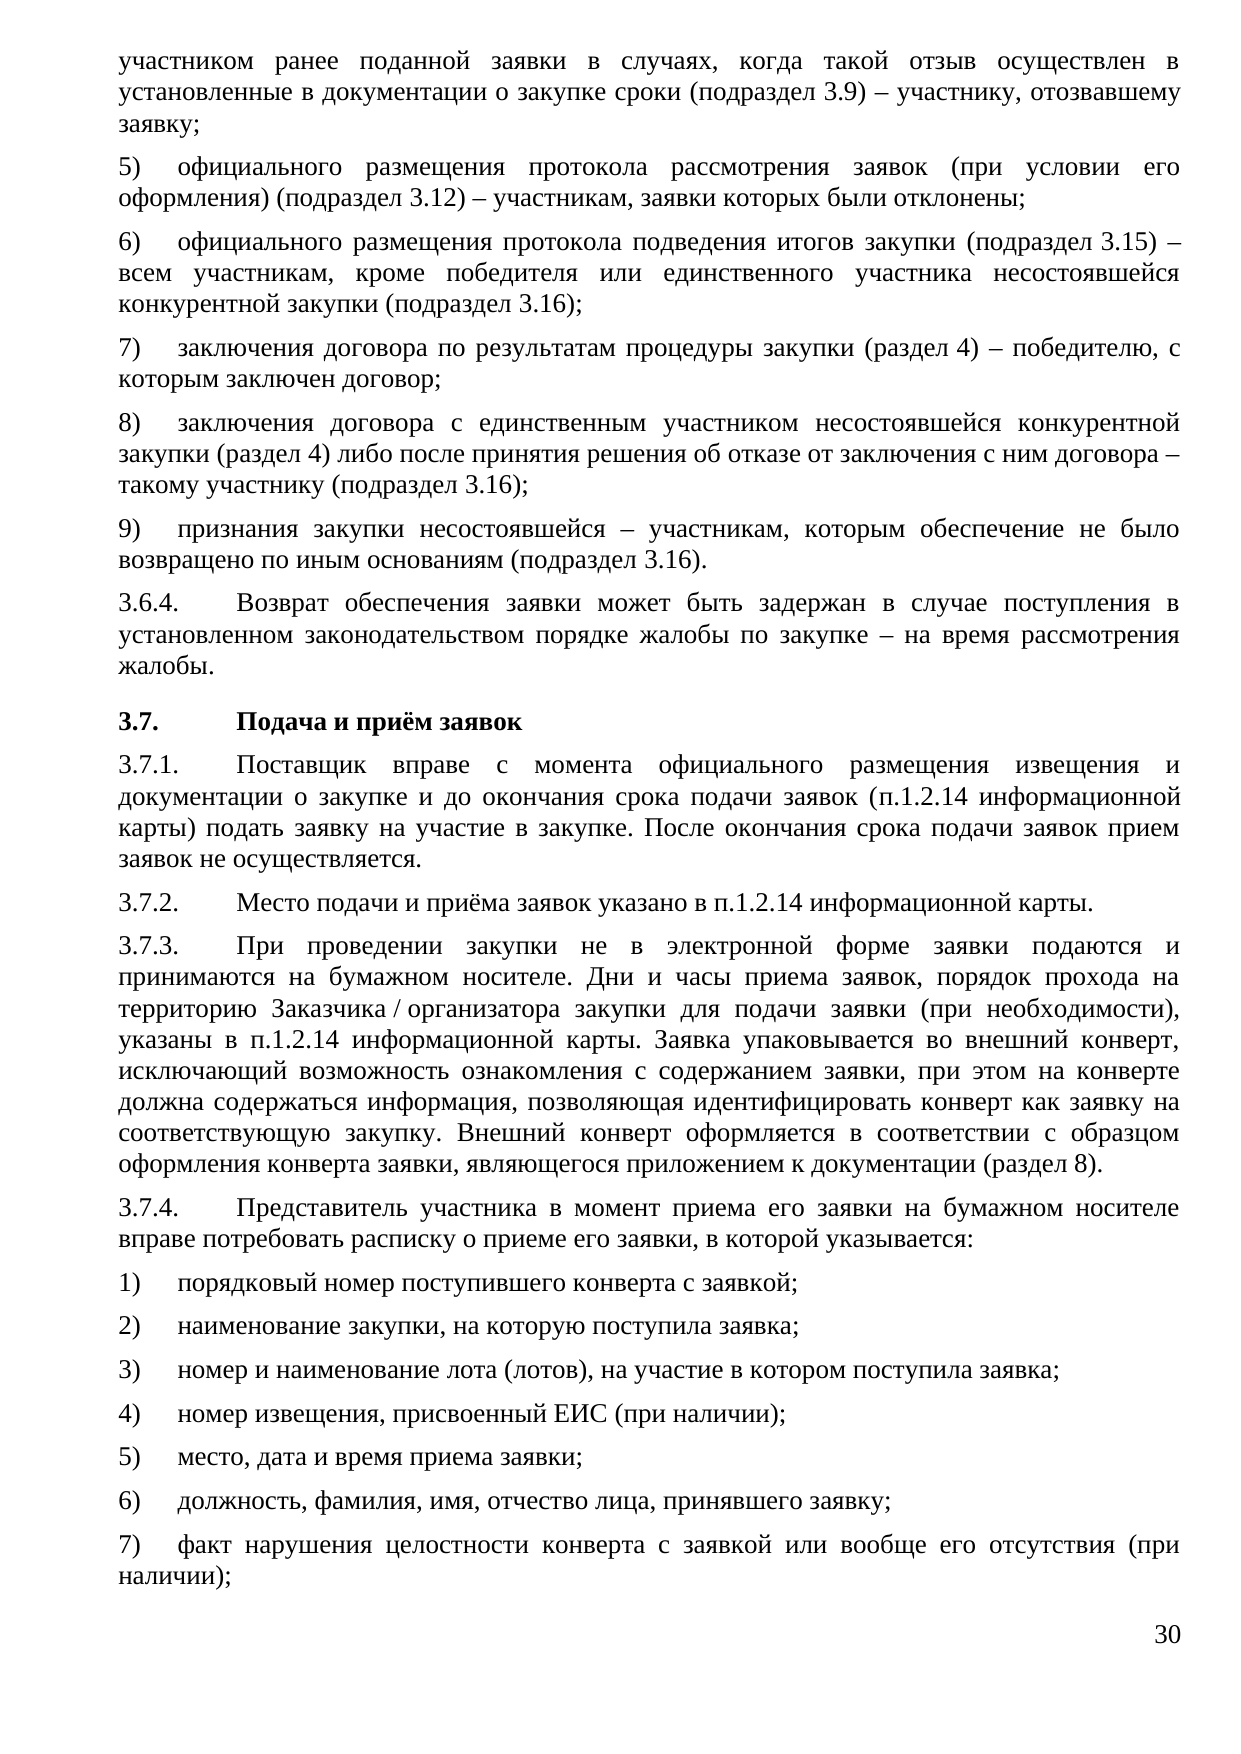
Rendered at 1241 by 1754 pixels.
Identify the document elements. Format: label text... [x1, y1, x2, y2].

text Поставщик вправе с момента официального размещения извещения и документации о закупке и до окончания срока подачи заявок (п.1.2.14 информационной карты) подать заявку на участие в закупке. После окончания срока подачи заявок прием заявок не осуществляется. [118, 749, 1181, 873]
text официального размещения протокола подведения итогов закупки (подраздел 3.15) – всем участникам, кроме победителя или единственного участника несостоявшейся конкурентной закупки (подраздел 3.16); [118, 225, 1181, 318]
text заключения договора по результатам процедуры закупки (раздел 4) – победителю, с которым заключен договор; [118, 331, 1181, 393]
text номер и наименование лота (лотов), на участие в котором поступила заявка; [118, 1353, 1181, 1384]
text заключения договора с единственным участником несостоявшейся конкурентной закупки (раздел 4) либо после принятия решения об отказе от заключения с ним договора – такому участнику (подраздел 3.16); [118, 406, 1181, 499]
text порядковый номер поступившего конверта с заявкой; [118, 1266, 1181, 1297]
text факт нарушения целостности конверта с заявкой или вообще его отсутствия (при наличии); [118, 1528, 1181, 1590]
text официального размещения протокола рассмотрения заявок (при условии его оформления) (подраздел 3.12) – участникам, заявки которых были отклонены; [118, 150, 1181, 213]
text При проведении закупки не в электронной форме заявки подаются и принимаются на бумажном носителе. Дни и часы приема заявок, порядок прохода на территорию Заказчика / организатора закупки для подачи заявки (при необходимости), указаны в п.1.2.14 информационной карты. Заявка упаковывается во внешний конверт, исключающий возможность ознакомления с содержанием заявки, при этом на конверте должна содержаться информация, позволяющая идентифицировать конверт как заявку на соответствующую закупку. Внешний конверт оформляется в соответствии с образцом оформления конверта заявки, являющегося приложением к документации (раздел 8). [118, 929, 1181, 1178]
text Возврат обеспечения заявки может быть задержан в случае поступления в установленном законодательством порядке жалобы по закупке – на время рассмотрения жалобы. [118, 587, 1181, 680]
text признания закупки несостоявшейся – участникам, которым обеспечение не было возвращено по иным основаниям (подраздел 3.16). [118, 512, 1181, 574]
text Подача и приём заявок [118, 705, 1181, 736]
text должность, фамилия, имя, отчество лица, принявшего заявку; [118, 1484, 1181, 1515]
text Место подачи и приёма заявок указано в п.1.2.14 информационной карты. [118, 886, 1181, 917]
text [118, 44, 1181, 138]
text Представитель участника в момент приема его заявки на бумажном носителе вправе потребовать расписку о приеме его заявки, в которой указывается: [118, 1191, 1181, 1253]
text место, дата и время приема заявки; [118, 1440, 1181, 1472]
text номер извещения, присвоенный ЕИС (при наличии); [118, 1397, 1181, 1428]
text наименование закупки, на которую поступила заявка; [118, 1309, 1181, 1341]
